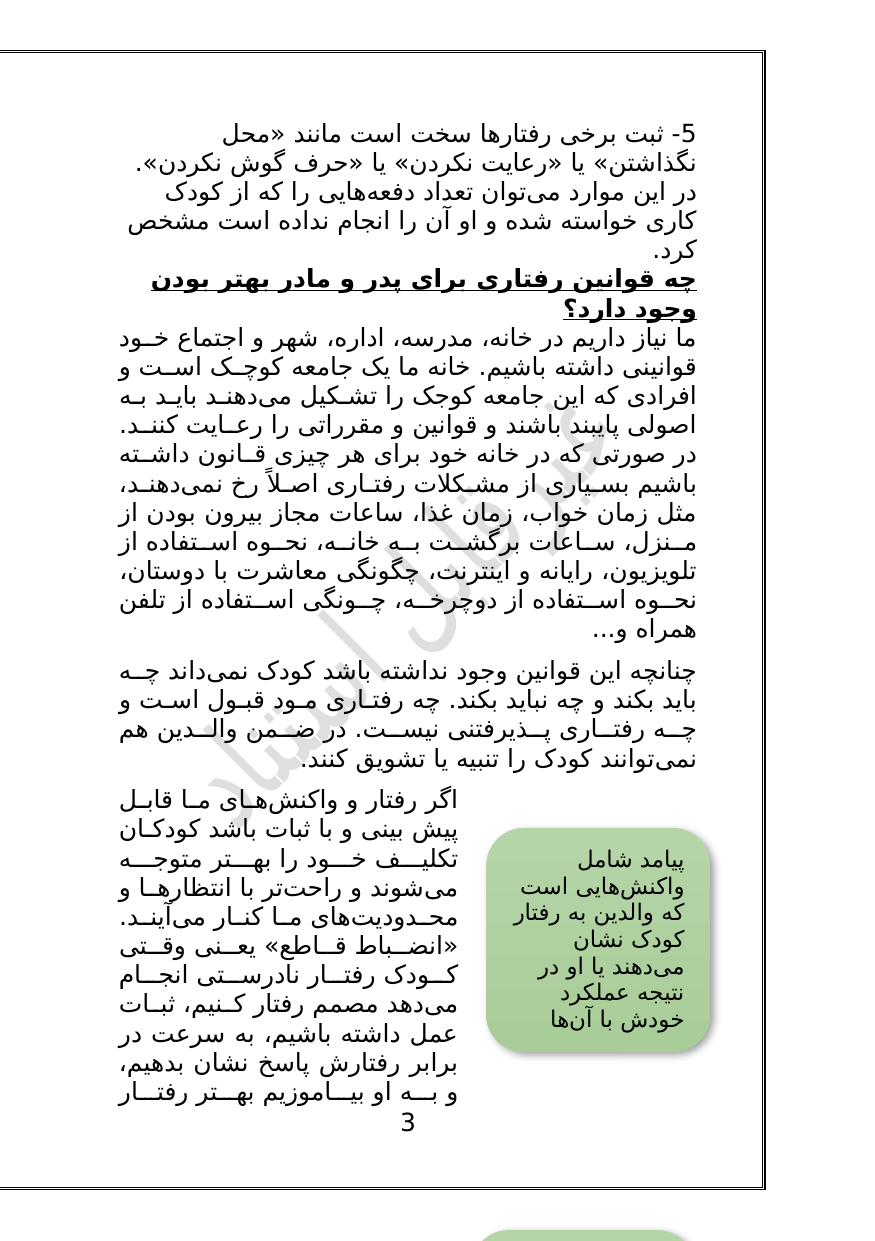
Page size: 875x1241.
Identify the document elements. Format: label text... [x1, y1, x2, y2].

text ما نیاز داریم در خانه، مدرسه، اداره، شهر و اجتماع خود قوانینی داشته باشیم. خانه ما یک جامعه کوچک است و افرادی که این جامعه کوجک را تشکیل می‌دهند باید به اصولی پایبند باشند و قوانین و مقرراتی را رعایت کنند. در صورتی که در خانه خود برای هر چیزی قانون داشته باشیم بسیاری از مشکلات رفتاری اصلاً رخ نمی‌دهند، مثل زمان خواب، زمان غذا، ساعات مجاز بیرون بودن از منزل، ساعات برگشت به خانه، نحوه استفاده از تلویزیون، رایانه و اینترنت، چگونگی معاشرت با دوستان، نحوه استفاده از دوچرخه، چونگی استفاده از تلفن همراه و... [119, 323, 697, 644]
text 5- ثبت برخی رفتارها سخت است مانند «محل نگذاشتن» یا «رعایت نکردن» یا «حرف گوش نکردن». در این موارد می‌توان تعداد دفعه‌هایی را که از کودک کاری خواسته شده و او آن را انجام نداده است مشخص کرد. [119, 119, 697, 264]
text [119, 785, 697, 1106]
text چنانچه این قوانین وجود نداشته باشد کودک نمی‌داند چه باید بکند و چه نباید بکند. چه رفتاری مود قبول است و چه رفتاری پذیرفتنی نیست. در ضمن والدین هم نمی‌توانند کودک را تنبیه یا تشویق کنند. [119, 656, 697, 773]
text چه قوانین رفتاری برای پدر و مادر بهتر بودن وجود دارد؟ [119, 264, 697, 323]
